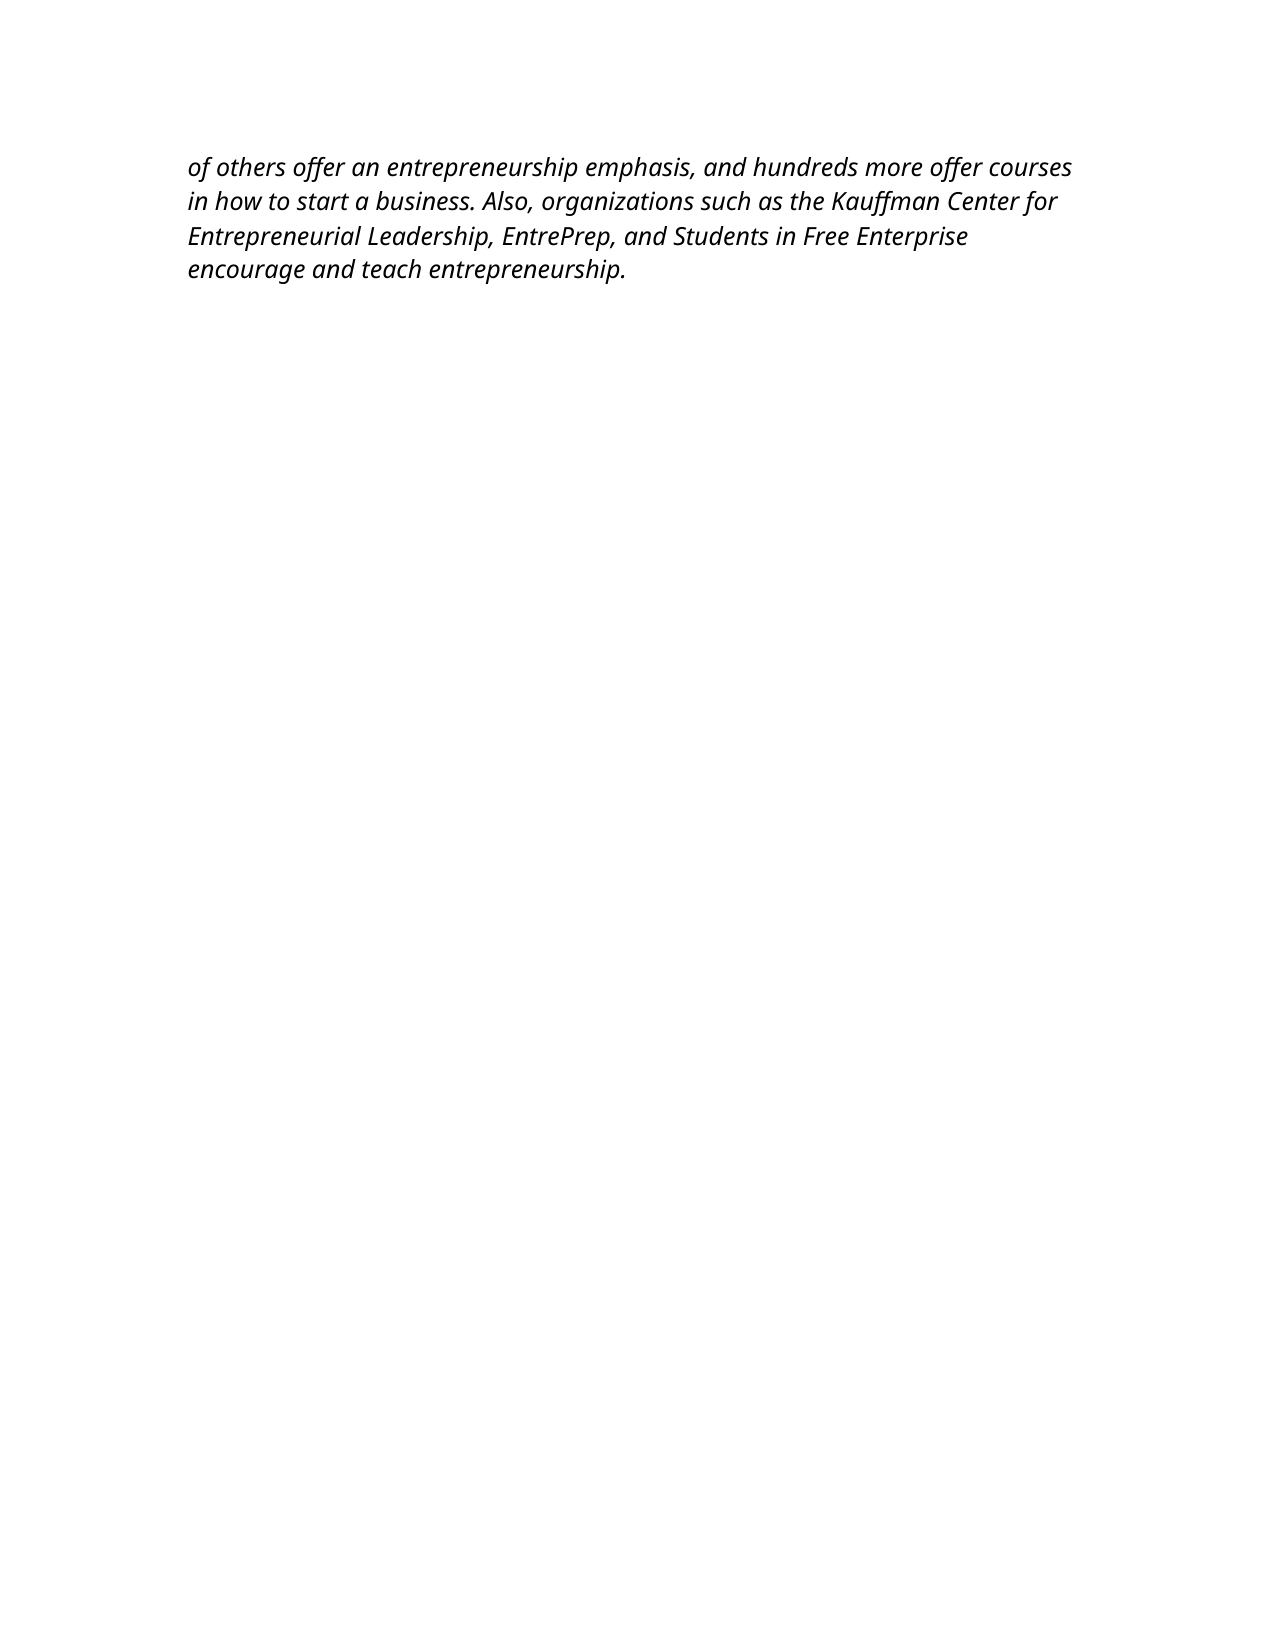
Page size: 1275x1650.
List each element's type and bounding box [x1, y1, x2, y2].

text [187, 150, 1087, 286]
